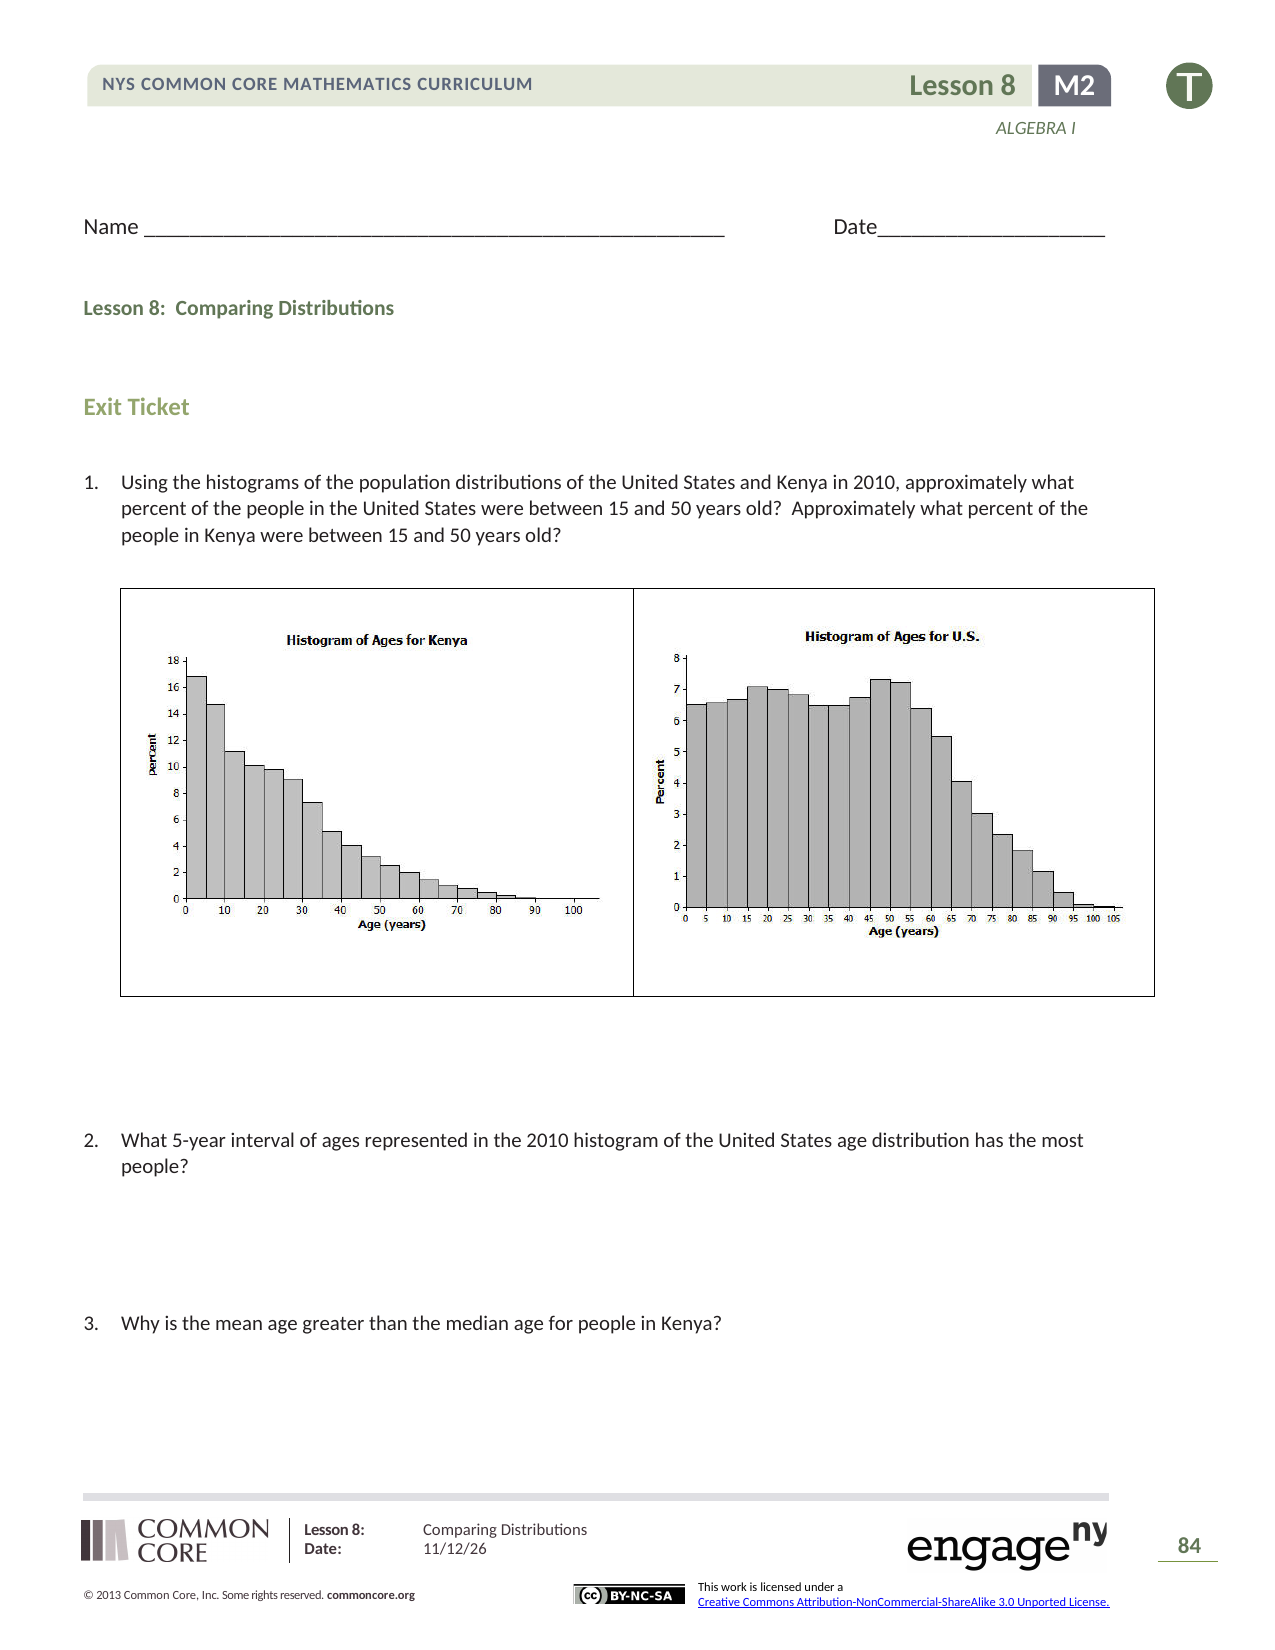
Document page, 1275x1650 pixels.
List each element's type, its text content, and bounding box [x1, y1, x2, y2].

table_header [634, 589, 1154, 996]
picture [906, 1518, 1107, 1573]
text Lesson 8: Comparing Distributions [83, 254, 1108, 325]
list What 5-year interval of ages represented in the 2010 histogram of the United States age distribution has the most people? [83, 1127, 1108, 1179]
picture [81, 1517, 269, 1562]
picture [572, 1584, 685, 1604]
list Why is the mean age greater than the median age for people in Kenya? [83, 1310, 1108, 1336]
list Using the histograms of the population distributions of the United States and Kenya in 2010, approximately what percent of the people in the United States were between 15 and 50 years old? Approximately what percent of the people in Kenya were between 15 and 50 years old? [83, 469, 1108, 548]
picture [645, 617, 1139, 945]
text Exit Ticket [83, 392, 1108, 421]
picture [132, 617, 623, 944]
table_header [121, 589, 633, 996]
text Name ___________________________________________________ Date____________________ [83, 212, 1108, 241]
